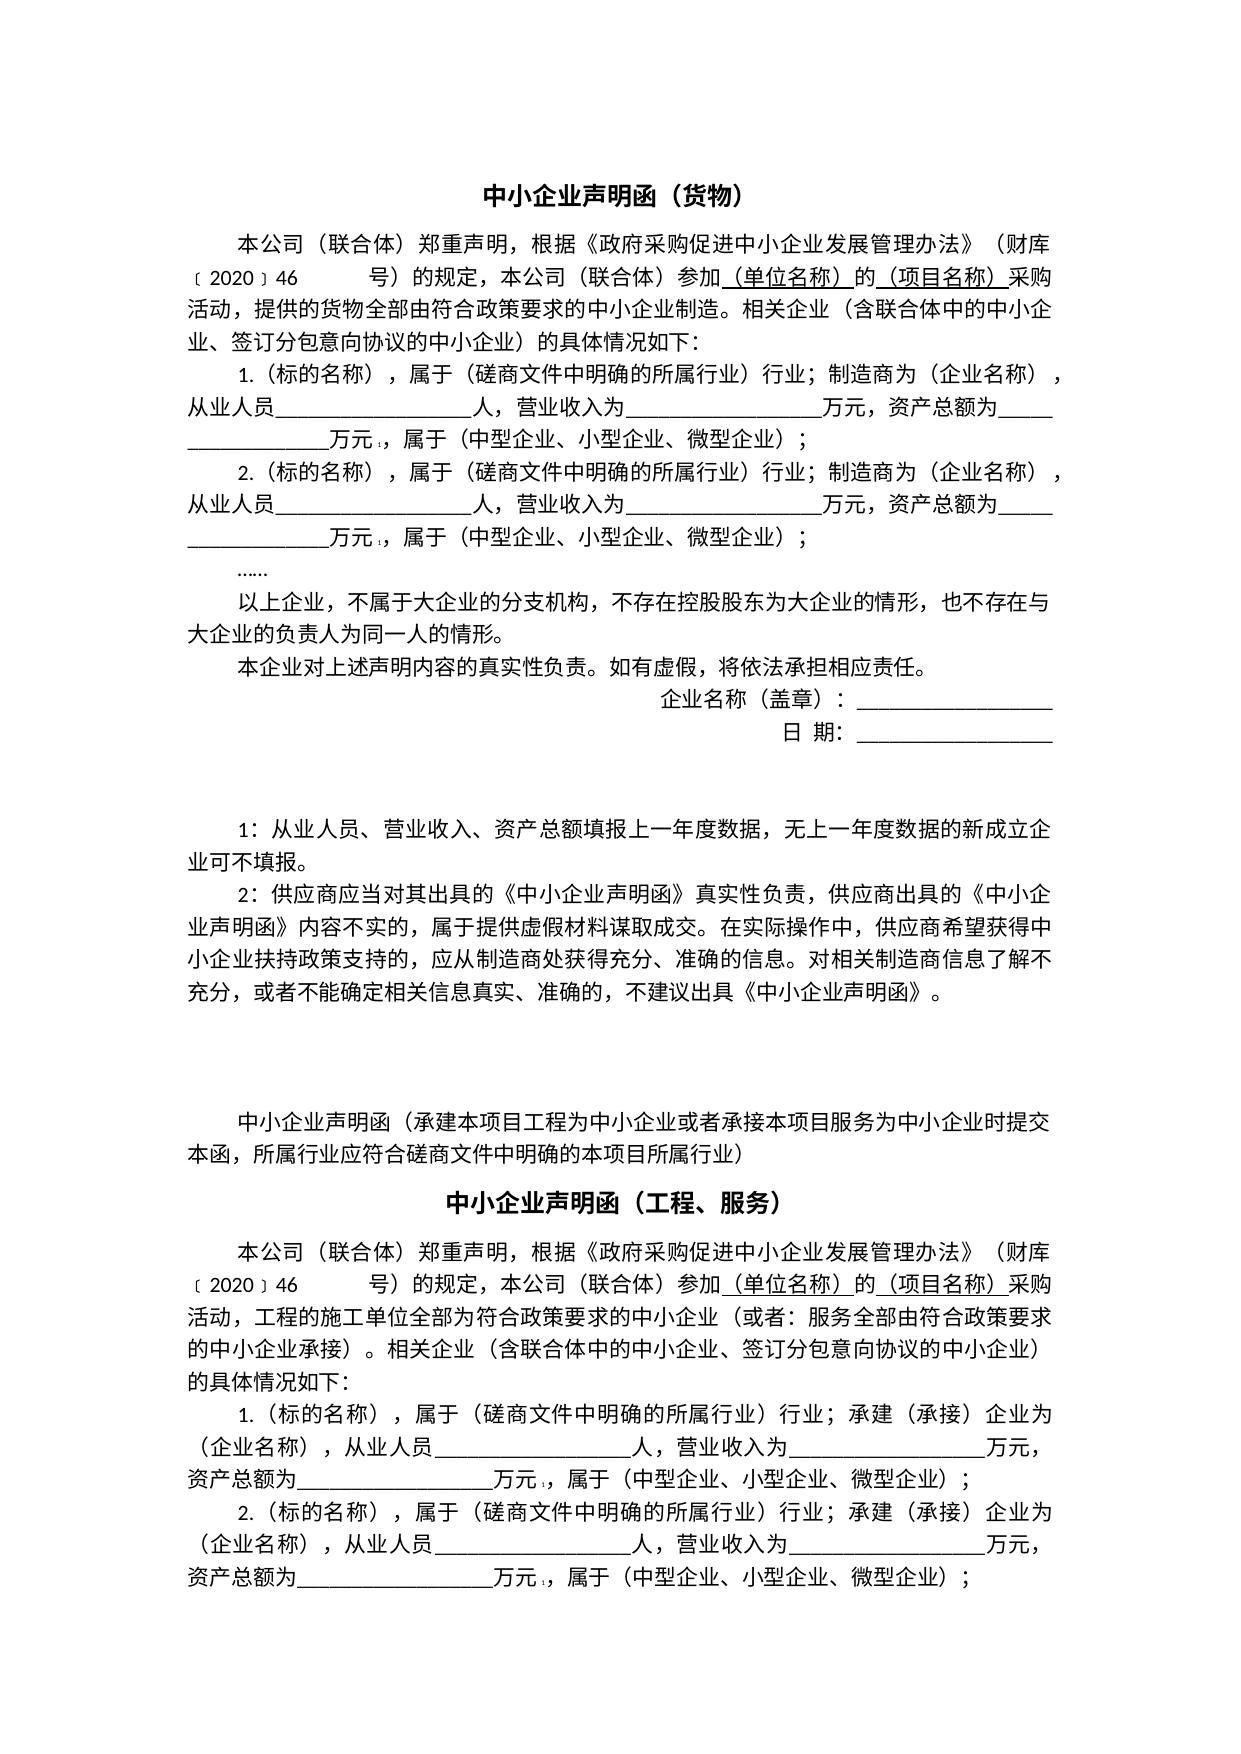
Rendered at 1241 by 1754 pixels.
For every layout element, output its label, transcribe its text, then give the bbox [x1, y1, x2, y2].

text 中小企业声明函（工程、服务） [187, 1169, 1053, 1234]
text 2.（标的名称），属于（磋商文件中明确的所属行业）行业；制造商为（企业名称），从业人员__________________人，营业收入为__________________万元，资产总额为__________________万元1，属于（中型企业、小型企业、微型企业）； [187, 454, 1053, 552]
text 本企业对上述声明内容的真实性负责。如有虚假，将依法承担相应责任。 [187, 649, 1053, 682]
text 本公司（联合体）郑重声明，根据《政府采购促进中小企业发展管理办法》（财库﹝2020﹞46 号）的规定，本公司（联合体）参加（单位名称）的（项目名称）采购活动，提供的货物全部由符合政策要求的中小企业制造。相关企业（含联合体中的中小企业、签订分包意向协议的中小企业）的具体情况如下： [187, 227, 1053, 357]
text 1.（标的名称），属于（磋商文件中明确的所属行业）行业；制造商为（企业名称），从业人员__________________人，营业收入为__________________万元，资产总额为__________________万元1，属于（中型企业、小型企业、微型企业）； [187, 357, 1053, 454]
text 1：从业人员、营业收入、资产总额填报上一年度数据，无上一年度数据的新成立企业可不填报。 [187, 812, 1053, 877]
text …… [187, 552, 1053, 584]
text 2.（标的名称），属于（磋商文件中明确的所属行业）行业；承建（承接）企业为（企业名称），从业人员__________________人，营业收入为__________________万元，资产总额为__________________万元1，属于（中型企业、小型企业、微型企业）； [187, 1494, 1053, 1592]
text 本公司（联合体）郑重声明，根据《政府采购促进中小企业发展管理办法》（财库﹝2020﹞46 号）的规定，本公司（联合体）参加（单位名称）的（项目名称）采购活动，工程的施工单位全部为符合政策要求的中小企业（或者：服务全部由符合政策要求的中小企业承接）。相关企业（含联合体中的中小企业、签订分包意向协议的中小企业）的具体情况如下： [187, 1234, 1053, 1397]
text 2：供应商应当对其出具的《中小企业声明函》真实性负责，供应商出具的《中小企业声明函》内容不实的，属于提供虚假材料谋取成交。在实际操作中，供应商希望获得中小企业扶持政策支持的，应从制造商处获得充分、准确的信息。对相关制造商信息了解不充分，或者不能确定相关信息真实、准确的，不建议出具《中小企业声明函》。 [187, 877, 1053, 1007]
text 企业名称（盖章）：__________________ [187, 682, 1053, 714]
text 中小企业声明函（货物） [187, 162, 1053, 227]
text 日 期：__________________ [187, 714, 1053, 747]
text 中小企业声明函（承建本项目工程为中小企业或者承接本项目服务为中小企业时提交本函，所属行业应符合磋商文件中明确的本项目所属行业） [187, 1104, 1053, 1169]
text 以上企业，不属于大企业的分支机构，不存在控股股东为大企业的情形，也不存在与大企业的负责人为同一人的情形。 [187, 584, 1053, 649]
text 1.（标的名称），属于（磋商文件中明确的所属行业）行业；承建（承接）企业为（企业名称），从业人员__________________人，营业收入为__________________万元，资产总额为__________________万元1，属于（中型企业、小型企业、微型企业）； [187, 1397, 1053, 1494]
